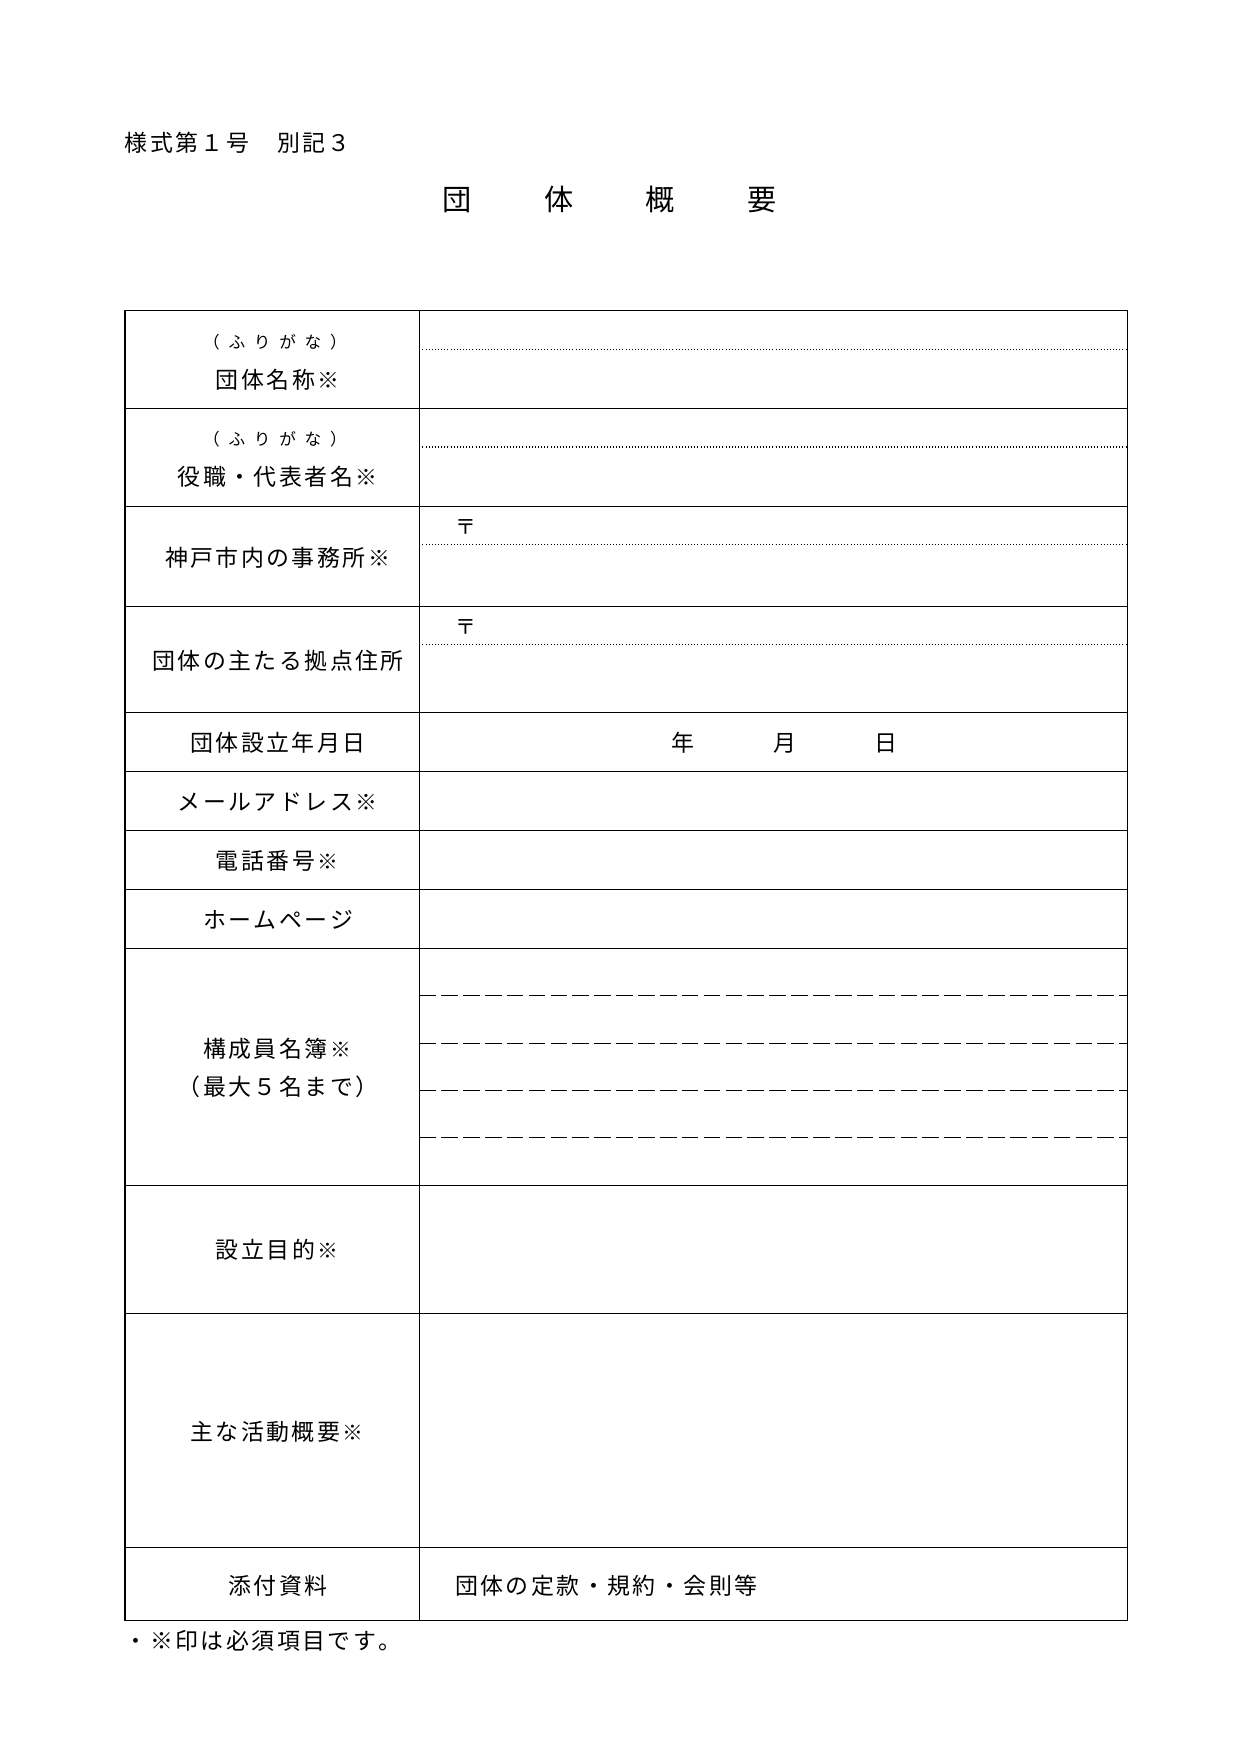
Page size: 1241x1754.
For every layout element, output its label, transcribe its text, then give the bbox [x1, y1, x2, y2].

text 団 体 概 要 [124, 160, 1116, 235]
table_cell メールアドレス※ [126, 772, 419, 830]
table_cell 構成員名簿※ （最大５名まで） [126, 949, 419, 1184]
table_header （ふりがな） 団体名称※ [126, 311, 419, 408]
table_cell [420, 644, 1127, 712]
table_cell 年 月 日 [420, 713, 1127, 771]
table_cell 主な活動概要※ [126, 1314, 419, 1547]
table_cell [420, 890, 1127, 948]
table_cell 団体設立年月日 [126, 713, 419, 771]
table_cell [420, 349, 1127, 408]
table_cell 団体の主たる拠点住所 [126, 607, 419, 712]
table_cell 設立目的※ [126, 1186, 419, 1312]
table_cell [420, 409, 1127, 446]
table_cell [420, 1314, 1127, 1547]
table_cell [420, 949, 1127, 995]
table_cell 団体の定款・規約・会則等 [420, 1548, 1127, 1620]
table_cell 添付資料 [126, 1548, 419, 1620]
table_cell [420, 831, 1127, 889]
table_cell ホームページ [126, 890, 419, 948]
table_cell [420, 1186, 1127, 1312]
table_cell 〒 [420, 607, 1127, 644]
text ・※印は必須項目です。 [124, 1621, 1116, 1659]
table_cell [420, 1090, 1127, 1137]
table_cell [420, 772, 1127, 830]
table_cell [420, 544, 1127, 606]
table_cell [420, 1043, 1127, 1090]
table_cell [420, 446, 1127, 506]
table_cell （ふりがな） 役職・代表者名※ [126, 409, 419, 506]
table_header [420, 311, 1127, 349]
table_cell 神戸市内の事務所※ [126, 507, 419, 606]
text 様式第１号 別記３ [124, 123, 1116, 160]
table_cell [420, 1137, 1127, 1184]
table_cell 〒 [420, 507, 1127, 544]
table_cell 電話番号※ [126, 831, 419, 889]
table_cell [420, 995, 1127, 1043]
